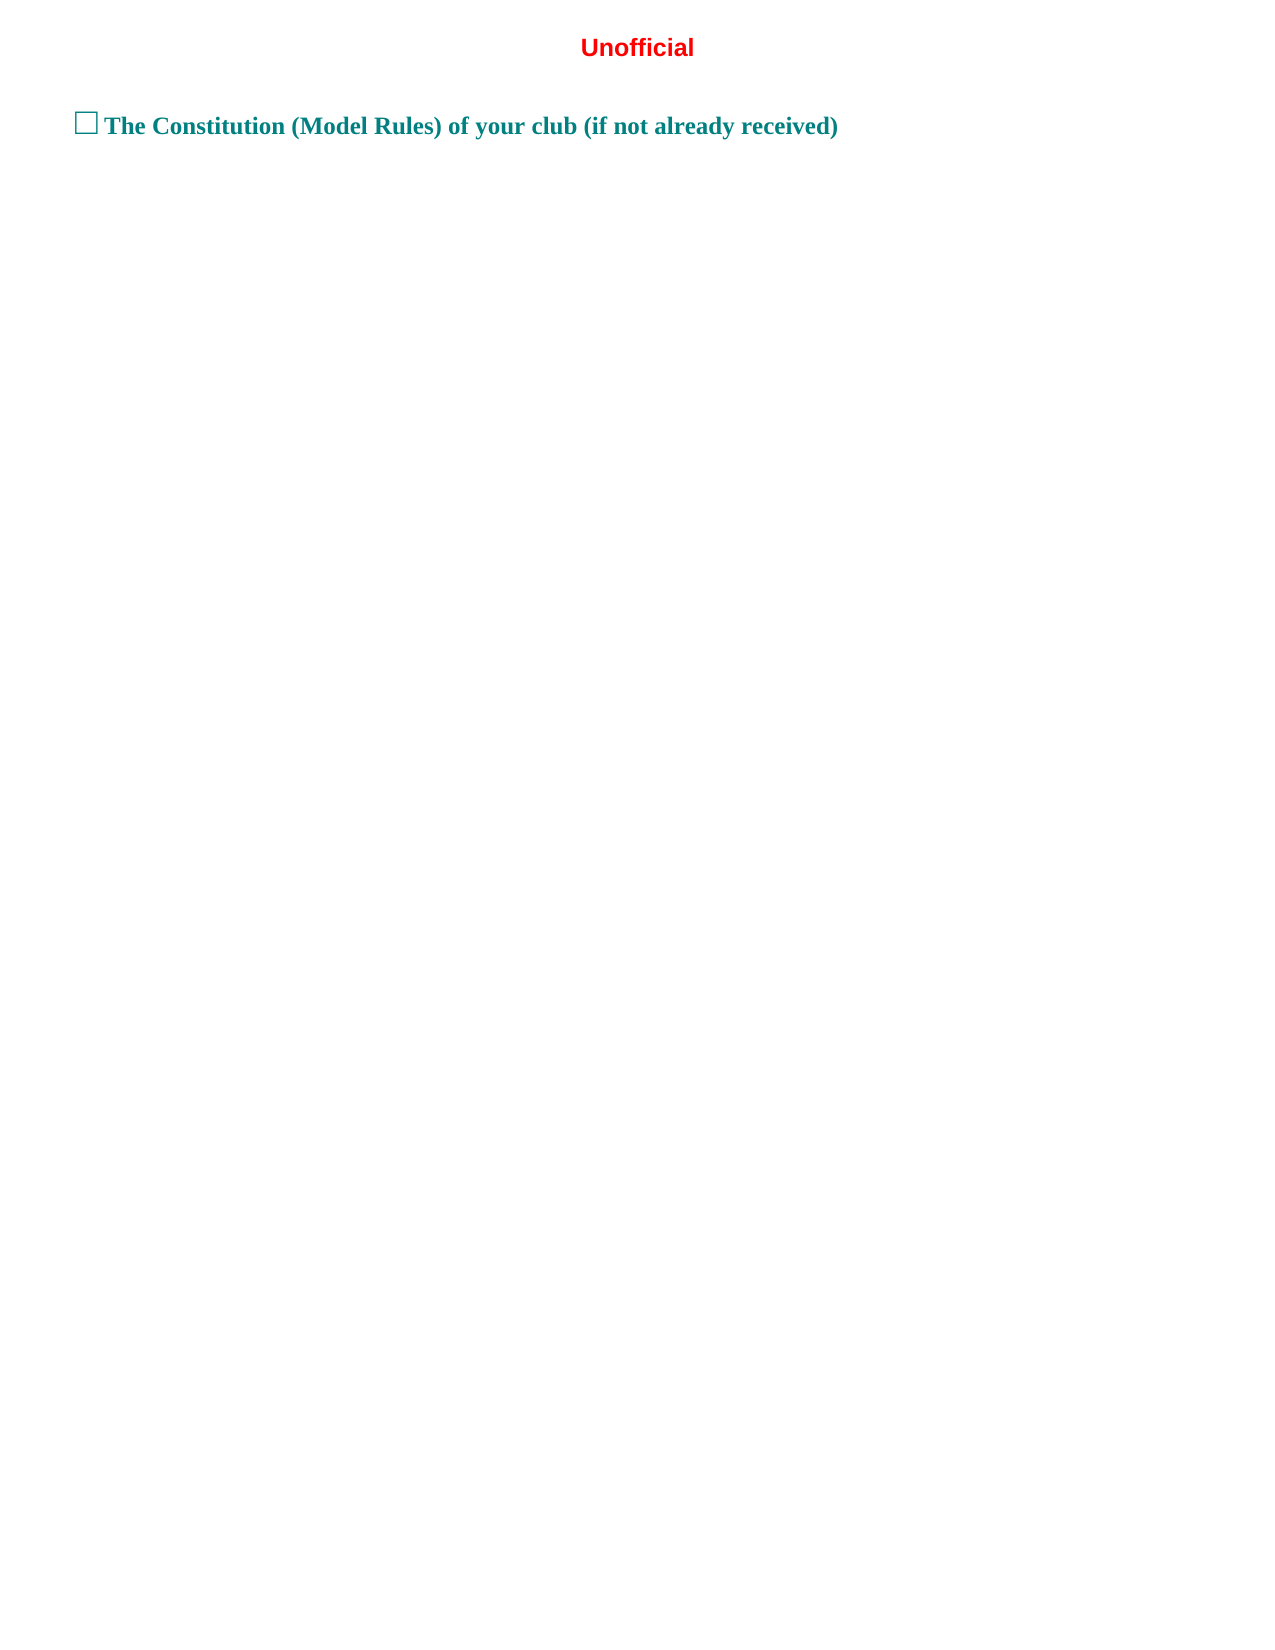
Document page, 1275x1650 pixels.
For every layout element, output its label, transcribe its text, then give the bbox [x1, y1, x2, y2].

text □ The Constitution (Model Rules) of your club (if not already received) [75, 99, 1200, 142]
